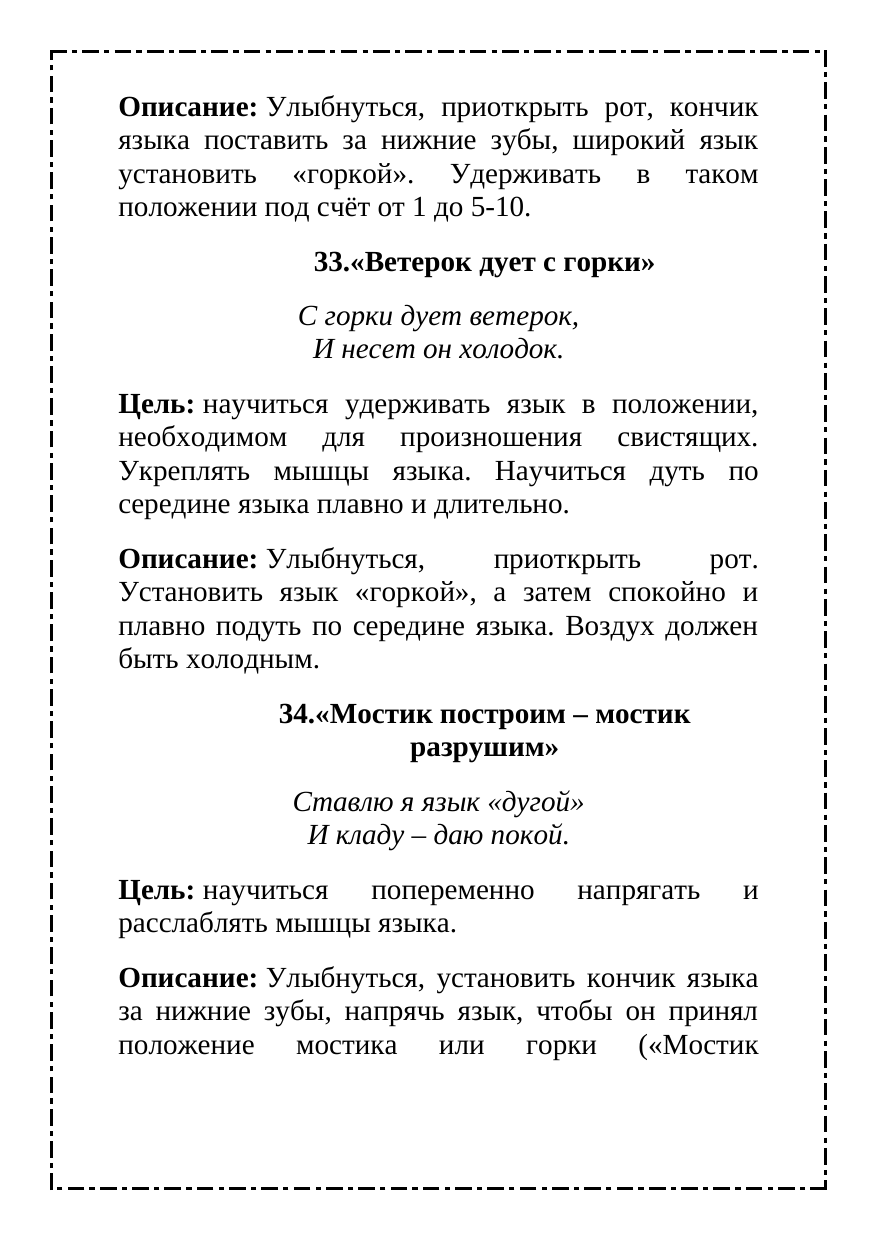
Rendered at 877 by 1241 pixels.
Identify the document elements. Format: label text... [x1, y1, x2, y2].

text Цель: научиться удерживать язык в положении, необходимом для произношения свистящих. Укреплять мышцы языка. Научиться дуть по середине языка плавно и длительно. [118, 386, 759, 520]
text 34.«Мостик построим – мостик разрушим» [210, 696, 759, 763]
text Описание: Улыбнуться, приоткрыть рот. Установить язык «горкой», а затем спокойно и плавно подуть по середине языка. Воздух должен быть холодным. [118, 541, 759, 675]
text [118, 960, 759, 1060]
text Цель: научиться попеременно напрягать и расслаблять мышцы языка. [118, 872, 759, 939]
text Описание: Улыбнуться, приоткрыть рот, кончик языка поставить за нижние зубы, широкий язык установить «горкой». Удерживать в таком положении под счёт от 1 до 5-10. [118, 89, 759, 223]
text 33.«Ветерок дует с горки» [210, 244, 759, 277]
text И кладу – даю покой. [118, 817, 759, 851]
text И несет он холодок. [118, 332, 759, 365]
text С горки дует ветерок, [118, 298, 759, 332]
text Ставлю я язык «дугой» [118, 784, 759, 817]
